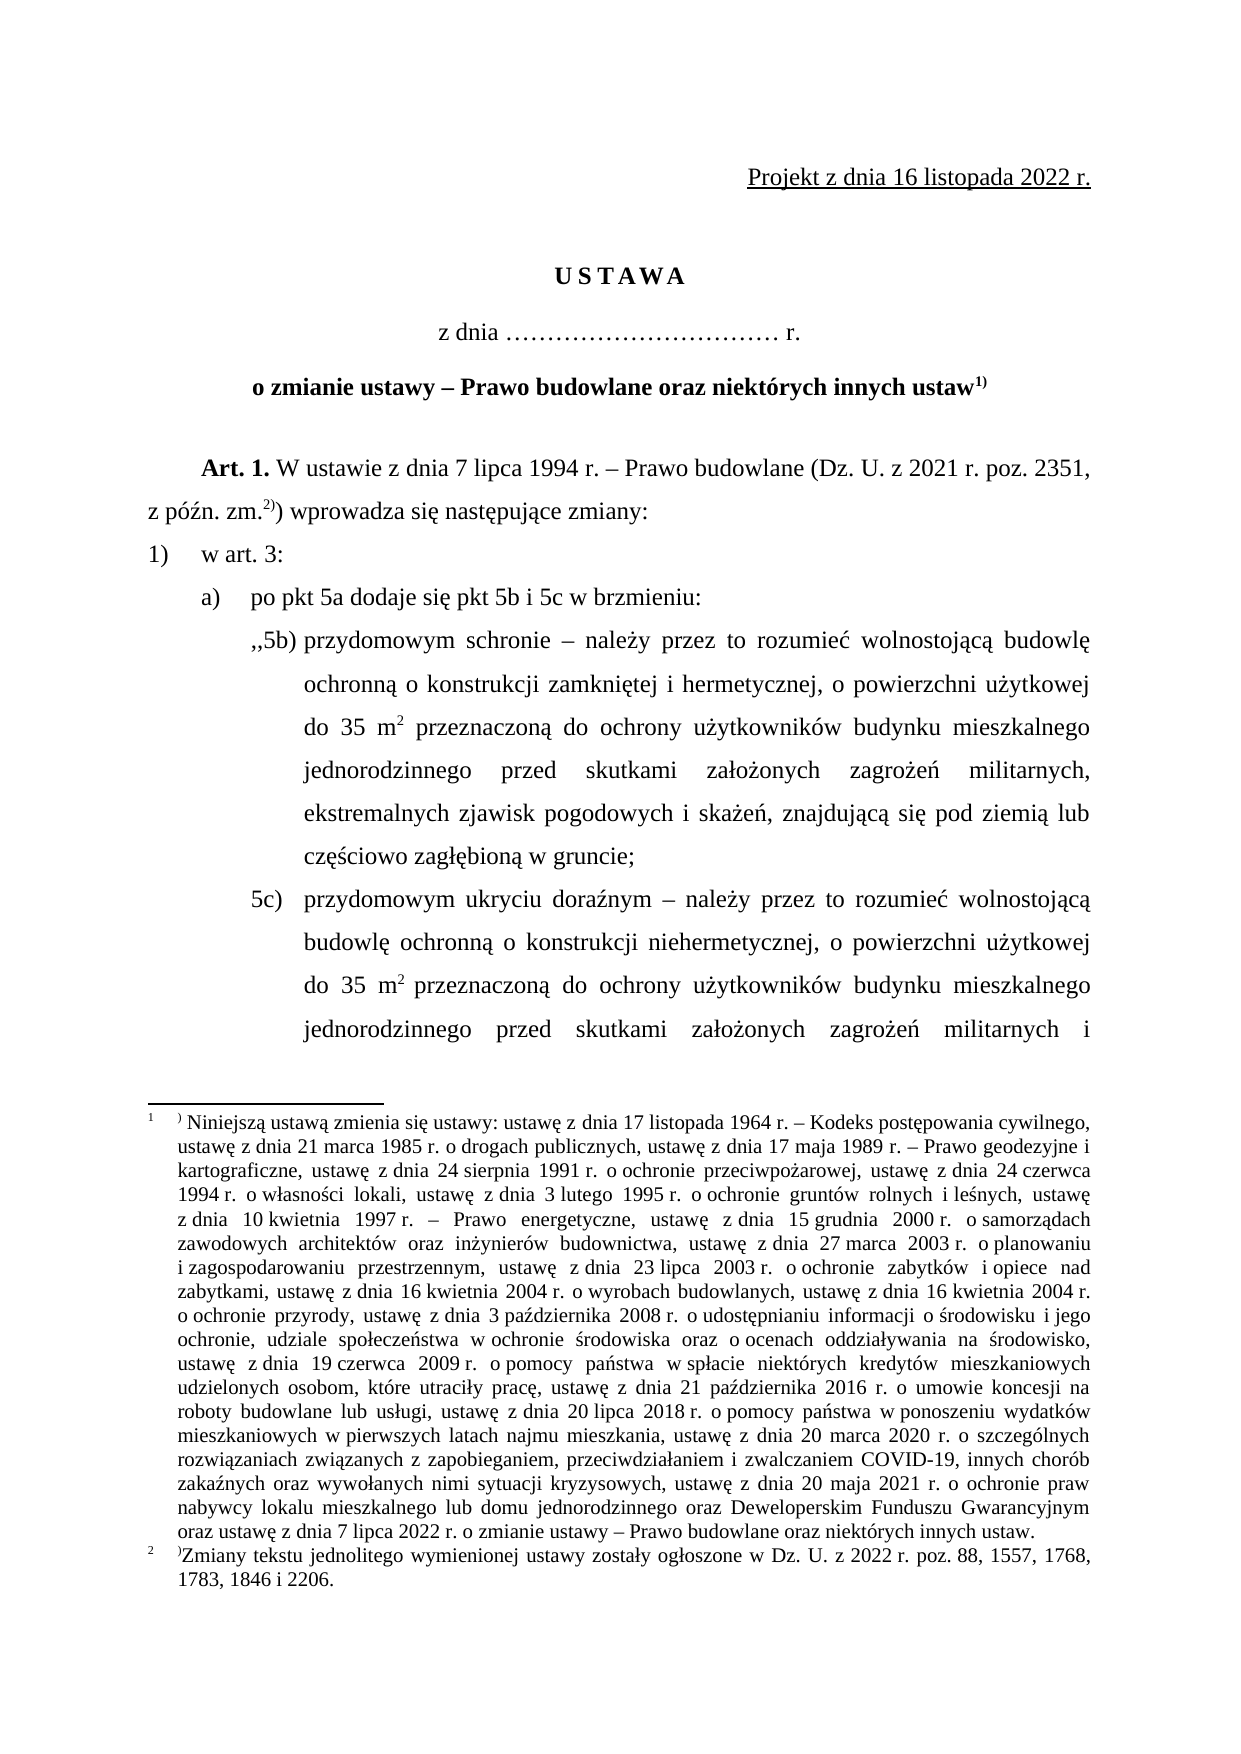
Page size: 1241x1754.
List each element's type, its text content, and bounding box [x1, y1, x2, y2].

text USTAWA [148, 261, 1091, 290]
text Art. 1. W ustawie z dnia 7 lipca 1994 r. – Prawo budowlane (Dz. U. z 2021 r. poz. 2351, z późn. zm.)) wprowadza się następujące zmiany: [148, 453, 1091, 525]
text z dnia …………………………… r. [148, 317, 1091, 346]
text o zmianie ustawy – Prawo budowlane oraz niektórych innych ustaw) [148, 372, 1091, 401]
text 5c) przydomowym ukryciu doraźnym – należy przez to rozumieć wolnostojącą budowlę ochronną o konstrukcji niehermetycznej, o powierzchni użytkowej do 35 m2 przeznaczoną do ochrony użytkowników budynku mieszkalnego jednorodzinnego przed skutkami założonych zagrożeń militarnych i ekstremalnych zjawisk pogodowych, znajdującą się pod ziemią lub częściowo zagłębioną w gruncie;”, [251, 884, 1091, 1042]
text a) po pkt 5a dodaje się pkt 5b i 5c w brzmieniu: [201, 582, 1091, 611]
text 1) w art. 3: [148, 539, 1091, 568]
text Projekt z dnia 16 listopada 2022 r. [148, 162, 1091, 191]
text ,,5b) przydomowym schronie – należy przez to rozumieć wolnostojącą budowlę ochronną o konstrukcji zamkniętej i hermetycznej, o powierzchni użytkowej do 35 m2 przeznaczoną do ochrony użytkowników budynku mieszkalnego jednorodzinnego przed skutkami założonych zagrożeń militarnych, ekstremalnych zjawisk pogodowych i skażeń, znajdującą się pod ziemią lub częściowo zagłębioną w gruncie; [251, 626, 1091, 870]
